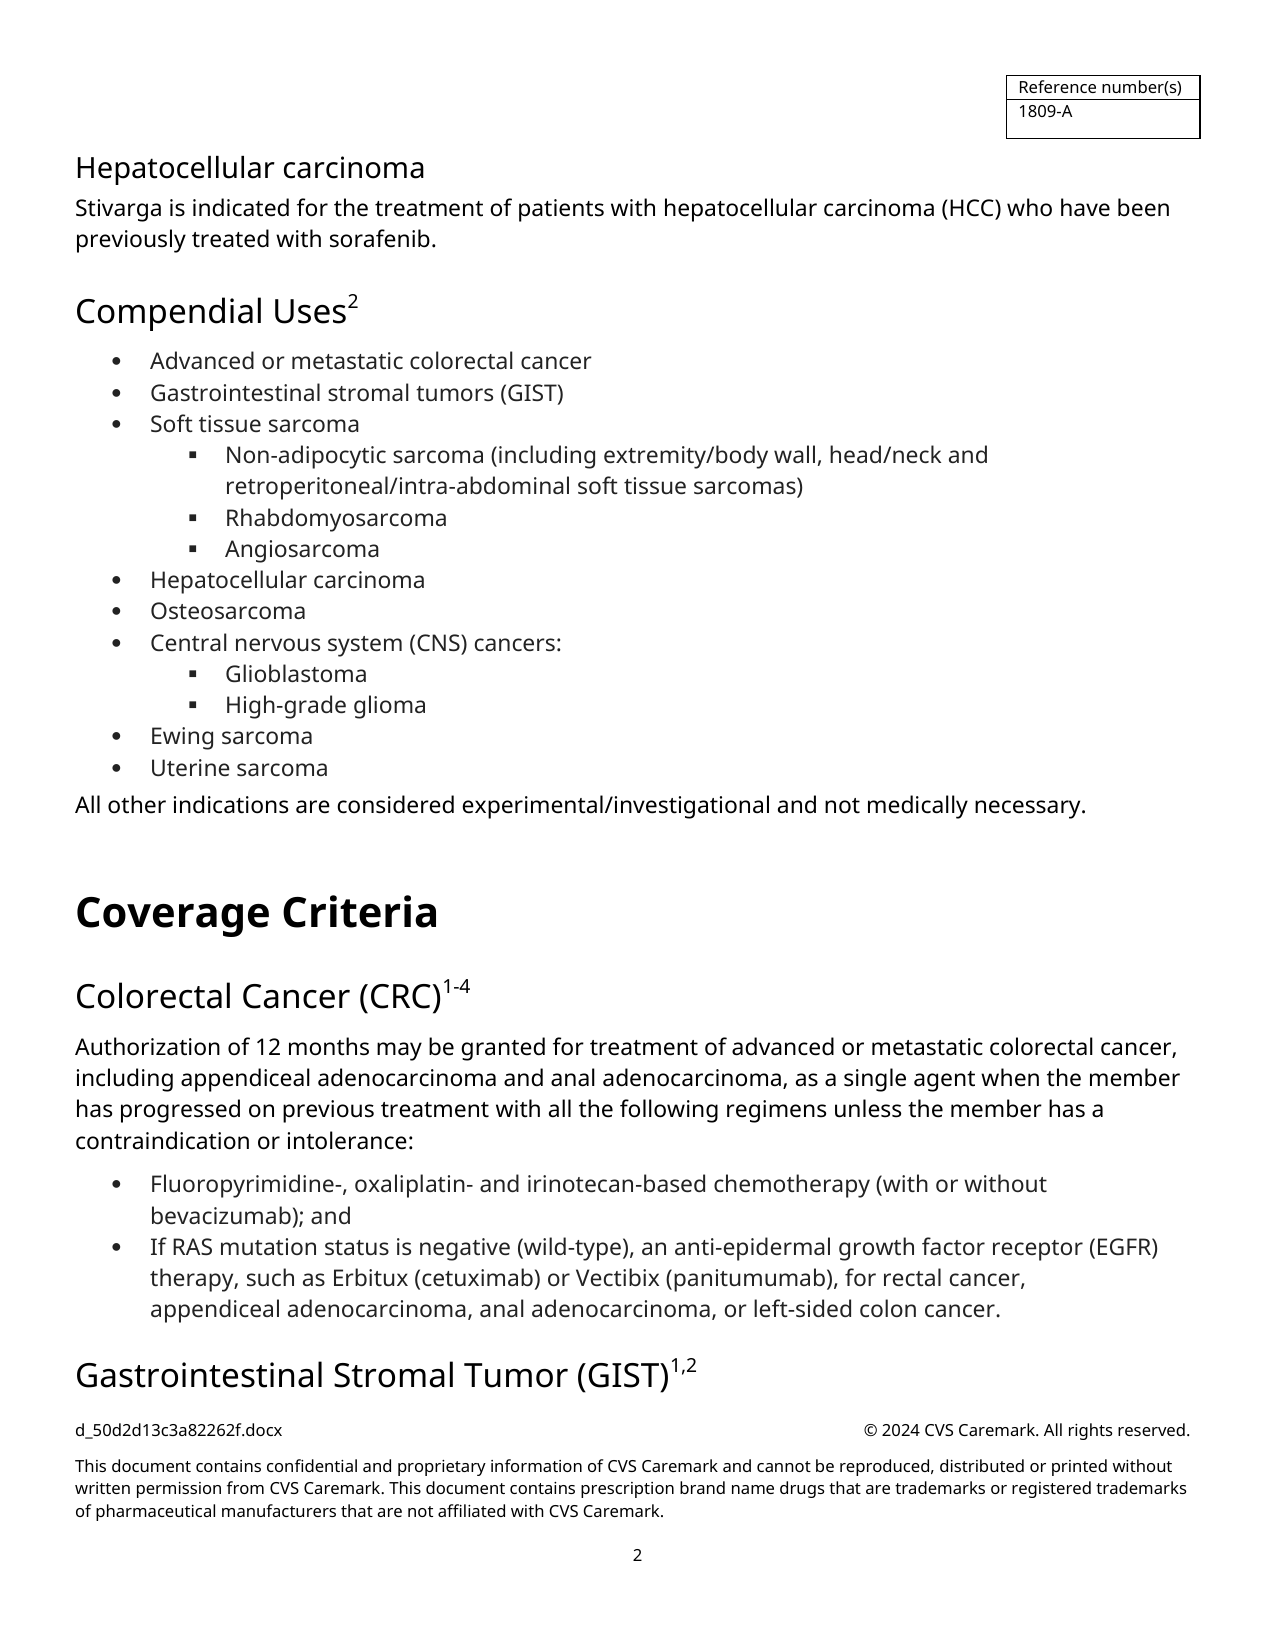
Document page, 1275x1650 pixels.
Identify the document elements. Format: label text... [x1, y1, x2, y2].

list Glioblastoma [187, 658, 1161, 689]
list Fluoropyrimidine-, oxaliplatin- and irinotecan-based chemotherapy (with or without bevacizumab); and [112, 1168, 1161, 1231]
text Authorization of 12 months may be granted for treatment of advanced or metastatic colorectal cancer, including appendiceal adenocarcinoma and anal adenocarcinoma, as a single agent when the member has progressed on previous treatment with all the following regimens unless the member has a contraindication or intolerance: [75, 1031, 1200, 1156]
list Advanced or metastatic colorectal cancer [112, 345, 1161, 377]
text All other indications are considered experimental/investigational and not medically necessary. [75, 789, 1200, 820]
list Uterine sarcoma [112, 752, 1161, 783]
list Gastrointestinal stromal tumors (GIST) [112, 377, 1161, 408]
list Non-adipocytic sarcoma (including extremity/body wall, head/neck and retroperitoneal/intra-abdominal soft tissue sarcomas) [187, 439, 1161, 502]
list If RAS mutation status is negative (wild-type), an anti-epidermal growth factor receptor (EGFR) therapy, such as Erbitux (cetuximab) or Vectibix (panitumumab), for rectal cancer, appendiceal adenocarcinoma, anal adenocarcinoma, or left-sided colon cancer. [112, 1231, 1161, 1324]
subtitle Compendial Uses2 [75, 287, 1200, 333]
list Soft tissue sarcoma [112, 408, 1161, 439]
subtitle Gastrointestinal Stromal Tumor (GIST)1,2 [75, 1352, 1200, 1397]
list Osteosarcoma [112, 595, 1161, 627]
list Hepatocellular carcinoma [112, 564, 1161, 595]
subtitle Colorectal Cancer (CRC)1-4 [75, 973, 1200, 1018]
list Central nervous system (CNS) cancers: [112, 627, 1161, 658]
subtitle Coverage Criteria [75, 883, 1200, 939]
list Angiosarcoma [187, 533, 1161, 564]
list Ewing sarcoma [112, 720, 1161, 752]
text Stivarga is indicated for the treatment of patients with hepatocellular carcinoma (HCC) who have been previously treated with sorafenib. [75, 192, 1200, 254]
subtitle Hepatocellular carcinoma [75, 148, 1200, 187]
list High-grade glioma [187, 689, 1161, 720]
list Rhabdomyosarcoma [187, 502, 1161, 533]
